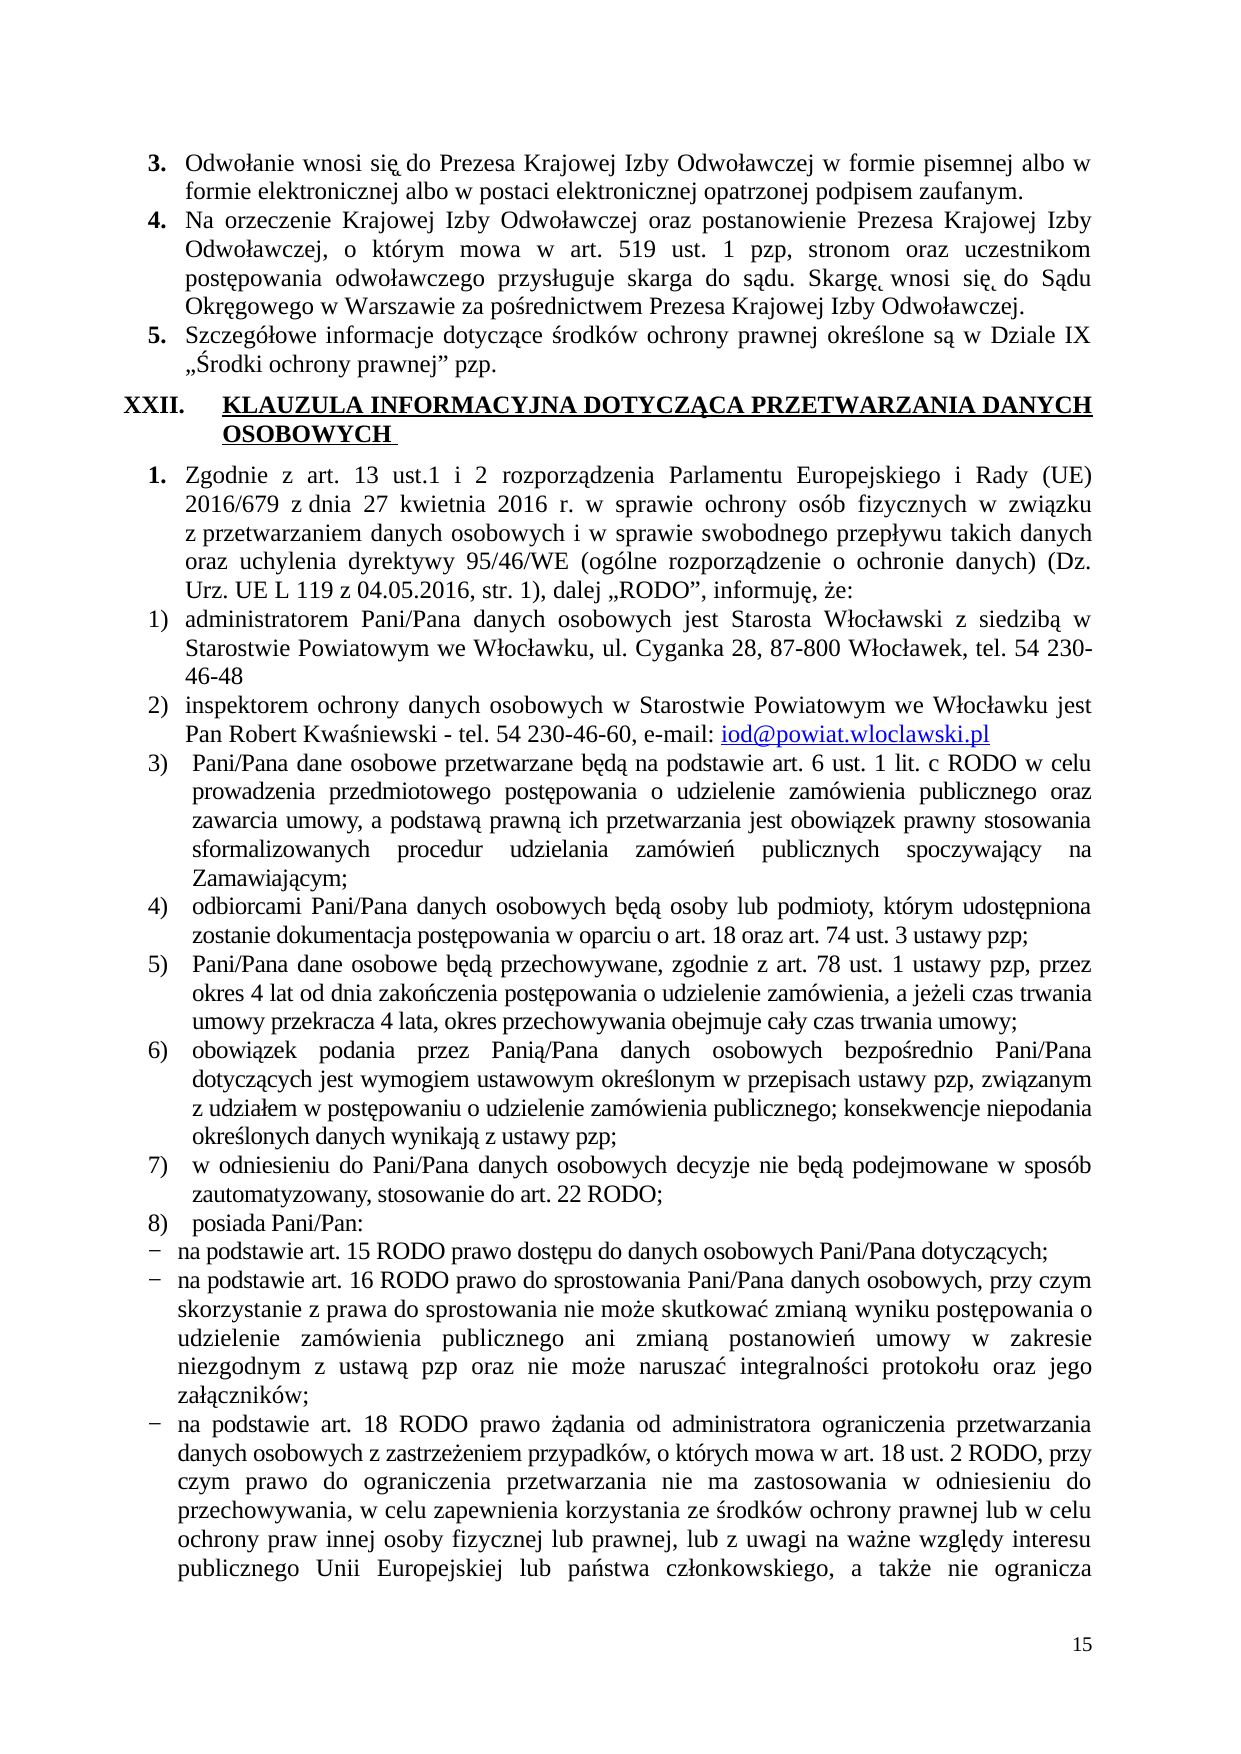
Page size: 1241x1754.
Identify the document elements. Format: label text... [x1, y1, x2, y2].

list KLAUZULA INFORMACYJNA DOTYCZĄCA PRZETWARZANIA DANYCH OSOBOWYCH [185, 390, 1093, 448]
list na podstawie art. 15 RODO prawo dostępu do danych osobowych Pani/Pana dotyczących; [148, 1236, 1093, 1265]
list administratorem Pani/Pana danych osobowych jest Starosta Włocławski z siedzibą w Starostwie Powiatowym we Włocławku, ul. Cyganka 28, 87-800 Włocławek, tel. 54 230-46-48 [148, 604, 1093, 690]
list na podstawie art. 16 RODO prawo do sprostowania Pani/Pana danych osobowych, przy czym skorzystanie z prawa do sprostowania nie może skutkować zmianą wyniku postępowania o udzielenie zamówienia publicznego ani zmianą postanowień umowy w zakresie niezgodnym z ustawą pzp oraz nie może naruszać integralności protokołu oraz jego załączników; [148, 1265, 1093, 1409]
list Na orzeczenie Krajowej Izby Odwoławczej oraz postanowienie Prezesa Krajowej Izby Odwoławczej, o którym mowa w art. 519 ust. 1 pzp, stronom oraz uczestnikom postępowania odwoławczego przysługuje skarga do sądu. Skargę̨ wnosi się̨ do Sądu Okręgowego w Warszawie za pośrednictwem Prezesa Krajowej Izby Odwoławczej. [148, 205, 1093, 320]
list Odwołanie wnosi się̨ do Prezesa Krajowej Izby Odwoławczej w formie pisemnej albo w formie elektronicznej albo w postaci elektronicznej opatrzonej podpisem zaufanym. [148, 148, 1093, 205]
list Szczegółowe informacje dotyczące środków ochrony prawnej określone są w Dziale IX „Środki ochrony prawnej” pzp. [148, 320, 1093, 378]
list w odniesieniu do Pani/Pana danych osobowych decyzje nie będą podejmowane w sposób zautomatyzowany, stosowanie do art. 22 RODO; [148, 1150, 1093, 1208]
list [148, 1409, 1093, 1581]
list Pani/Pana dane osobowe będą przechowywane, zgodnie z art. 78 ust. 1 ustawy pzp, przez okres 4 lat od dnia zakończenia postępowania o udzielenie zamówienia, a jeżeli czas trwania umowy przekracza 4 lata, okres przechowywania obejmuje cały czas trwania umowy; [148, 949, 1093, 1035]
list inspektorem ochrony danych osobowych w Starostwie Powiatowym we Włocławku jest Pan Robert Kwaśniewski - tel. 54 230-46-60, e-mail: iod@powiat.wloclawski.pl [148, 690, 1093, 748]
list odbiorcami Pani/Pana danych osobowych będą osoby lub podmioty, którym udostępniona zostanie dokumentacja postępowania w oparciu o art. 18 oraz art. 74 ust. 3 ustawy pzp; [148, 891, 1093, 949]
list Zgodnie z art. 13 ust.1 i 2 rozporządzenia Parlamentu Europejskiego i Rady (UE) 2016/679 z dnia 27 kwietnia 2016 r. w sprawie ochrony osób fizycznych w związku z przetwarzaniem danych osobowych i w sprawie swobodnego przepływu takich danych oraz uchylenia dyrektywy 95/46/WE (ogólne rozporządzenie o ochronie danych) (Dz. Urz. UE L 119 z 04.05.2016, str. 1), dalej „RODO”, informuję, że: [148, 460, 1093, 604]
list obowiązek podania przez Panią/Pana danych osobowych bezpośrednio Pani/Pana dotyczących jest wymogiem ustawowym określonym w przepisach ustawy pzp, związanym z udziałem w postępowaniu o udzielenie zamówienia publicznego; konsekwencje niepodania określonych danych wynikają z ustawy pzp; [148, 1035, 1093, 1150]
list posiada Pani/Pan: [148, 1208, 1093, 1236]
list Pani/Pana dane osobowe przetwarzane będą na podstawie art. 6 ust. 1 lit. c RODO w celu prowadzenia przedmiotowego postępowania o udzielenie zamówienia publicznego oraz zawarcia umowy, a podstawą prawną ich przetwarzania jest obowiązek prawny stosowania sformalizowanych procedur udzielania zamówień publicznych spoczywający na Zamawiającym; [148, 748, 1093, 891]
